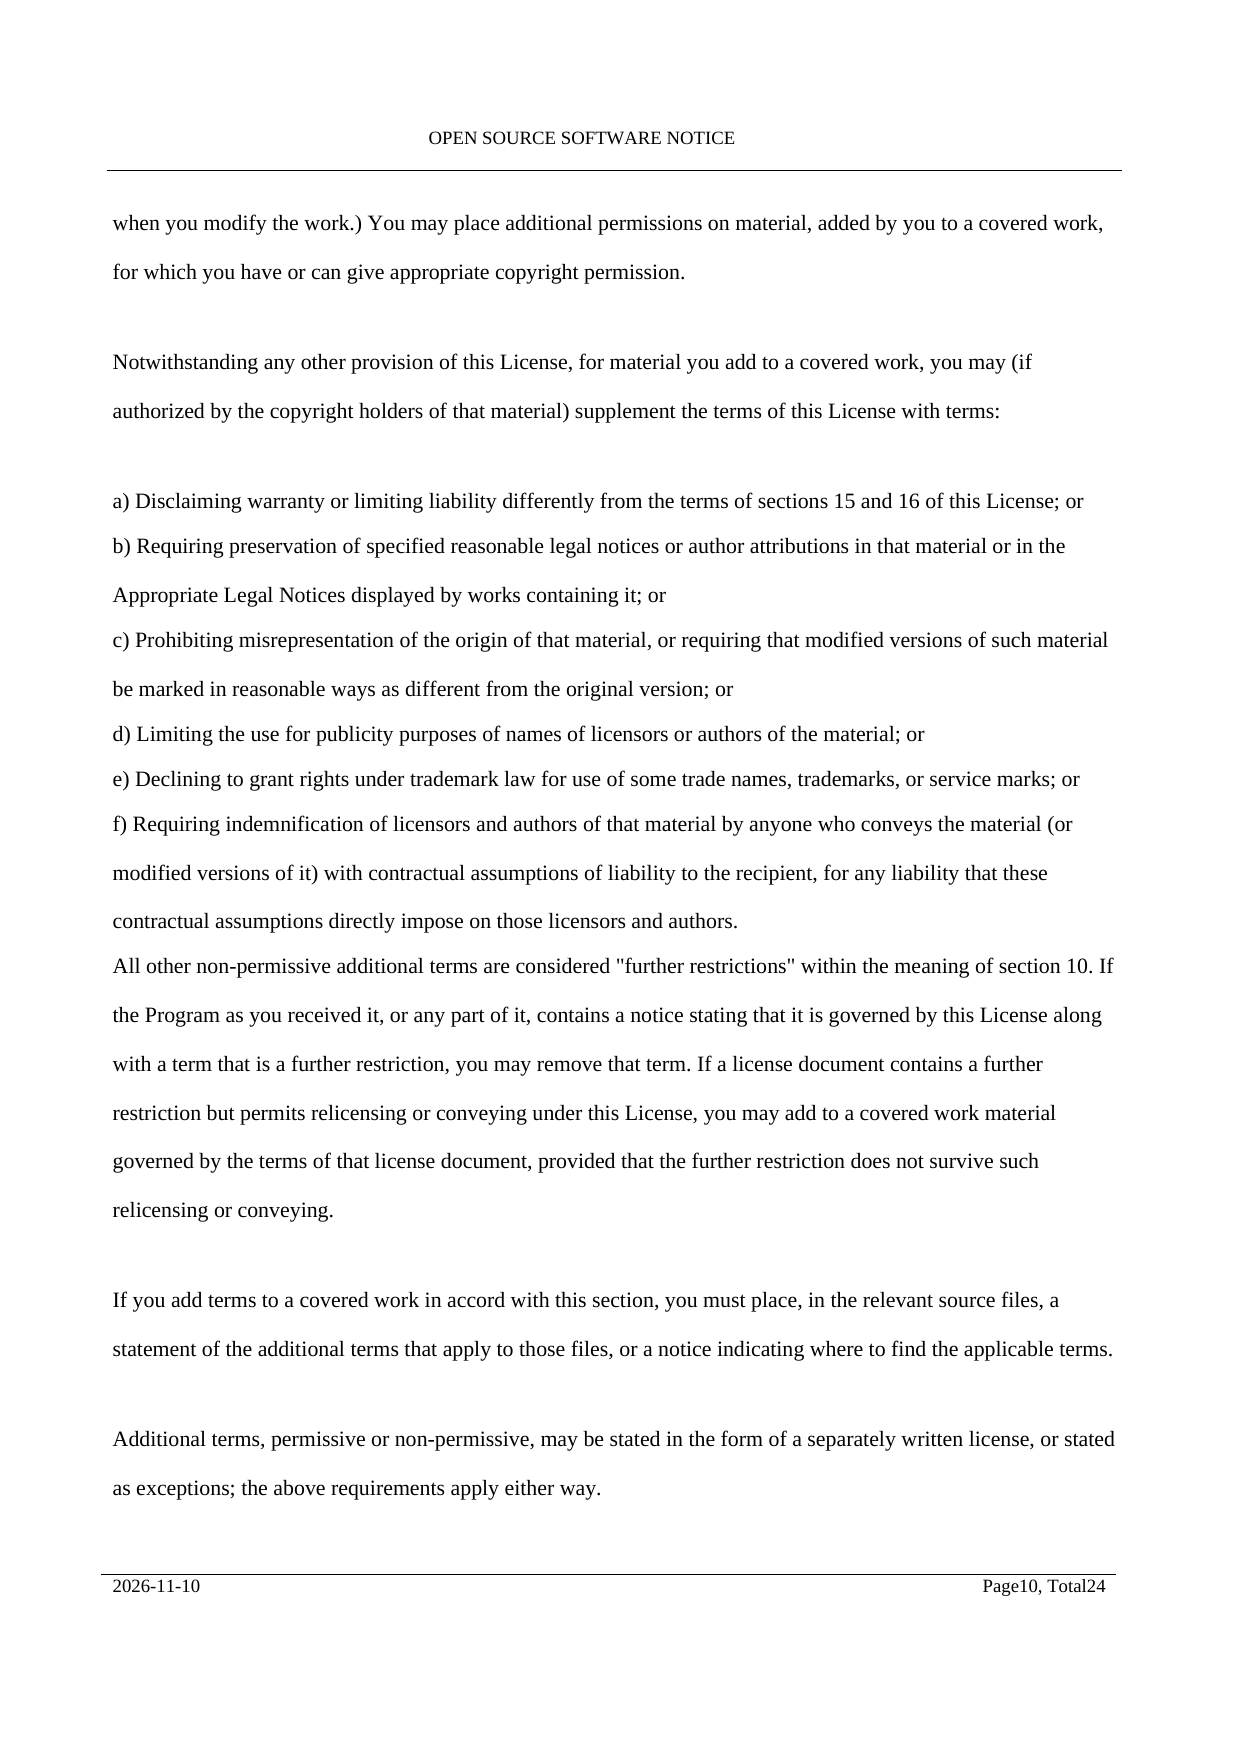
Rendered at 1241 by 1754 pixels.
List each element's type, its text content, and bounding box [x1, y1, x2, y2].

text Additional terms, permissive or non-permissive, may be stated in the form of a separately written license, or stated as exceptions; the above requirements apply either way. [112, 1423, 1128, 1504]
text All other non-permissive additional terms are considered "further restrictions" within the meaning of section 10. If the Program as you received it, or any part of it, contains a notice stating that it is governed by this License along with a term that is a further restriction, you may remove that term. If a license document contains a further restriction but permits relicensing or conveying under this License, you may add to a covered work material governed by the terms of that license document, provided that the further restriction does not survive such relicensing or conveying. [112, 950, 1128, 1226]
text e) Declining to grant rights under trademark law for use of some trade names, trademarks, or service marks; or [112, 762, 1128, 795]
text Notwithstanding any other provision of this License, for material you add to a covered work, you may (if authorized by the copyright holders of that material) supplement the terms of this License with terms: [112, 345, 1128, 427]
text f) Requiring indemnification of licensors and authors of that material by anyone who conveys the material (or modified versions of it) with contractual assumptions of liability to the recipient, for any liability that these contractual assumptions directly impose on those licensors and authors. [112, 807, 1128, 937]
text c) Prohibiting misrepresentation of the origin of that material, or requiring that modified versions of such material be marked in reasonable ways as different from the original version; or [112, 623, 1128, 704]
text b) Requiring preservation of specified reasonable legal notices or author attributions in that material or in the Appropriate Legal Notices displayed by works containing it; or [112, 529, 1128, 611]
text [112, 206, 1128, 288]
text If you add terms to a covered work in accord with this section, you must place, in the relevant source files, a statement of the additional terms that apply to those files, or a notice indicating where to find the applicable terms. [112, 1284, 1128, 1365]
text d) Limiting the use for publicity purposes of names of licensors or authors of the material; or [112, 717, 1128, 749]
text a) Disclaiming warranty or limiting liability differently from the terms of sections 15 and 16 of this License; or [112, 484, 1128, 517]
